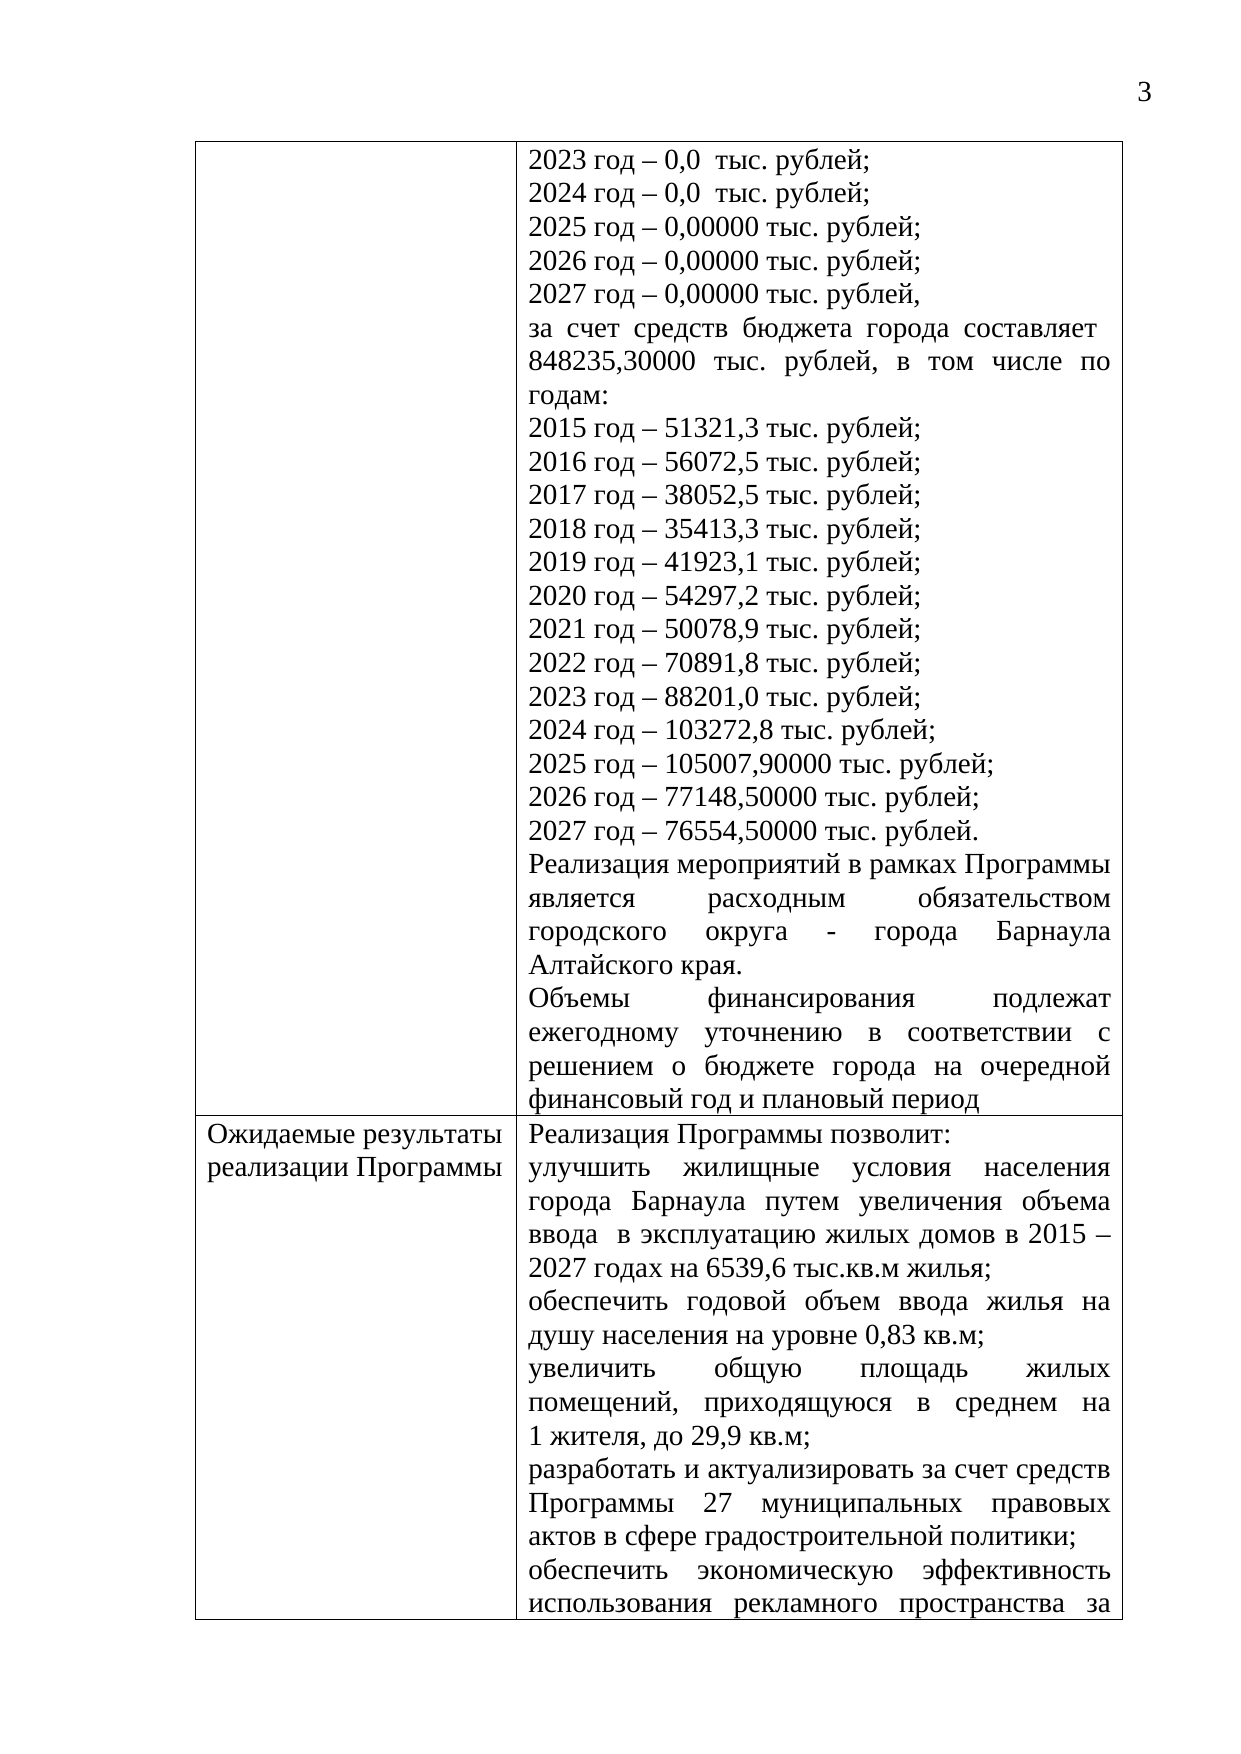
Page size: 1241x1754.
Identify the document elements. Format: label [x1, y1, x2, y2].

table_cell [517, 1116, 1122, 1619]
table_cell [517, 142, 1122, 1115]
table_cell [196, 1116, 516, 1619]
table_cell [196, 142, 516, 1115]
